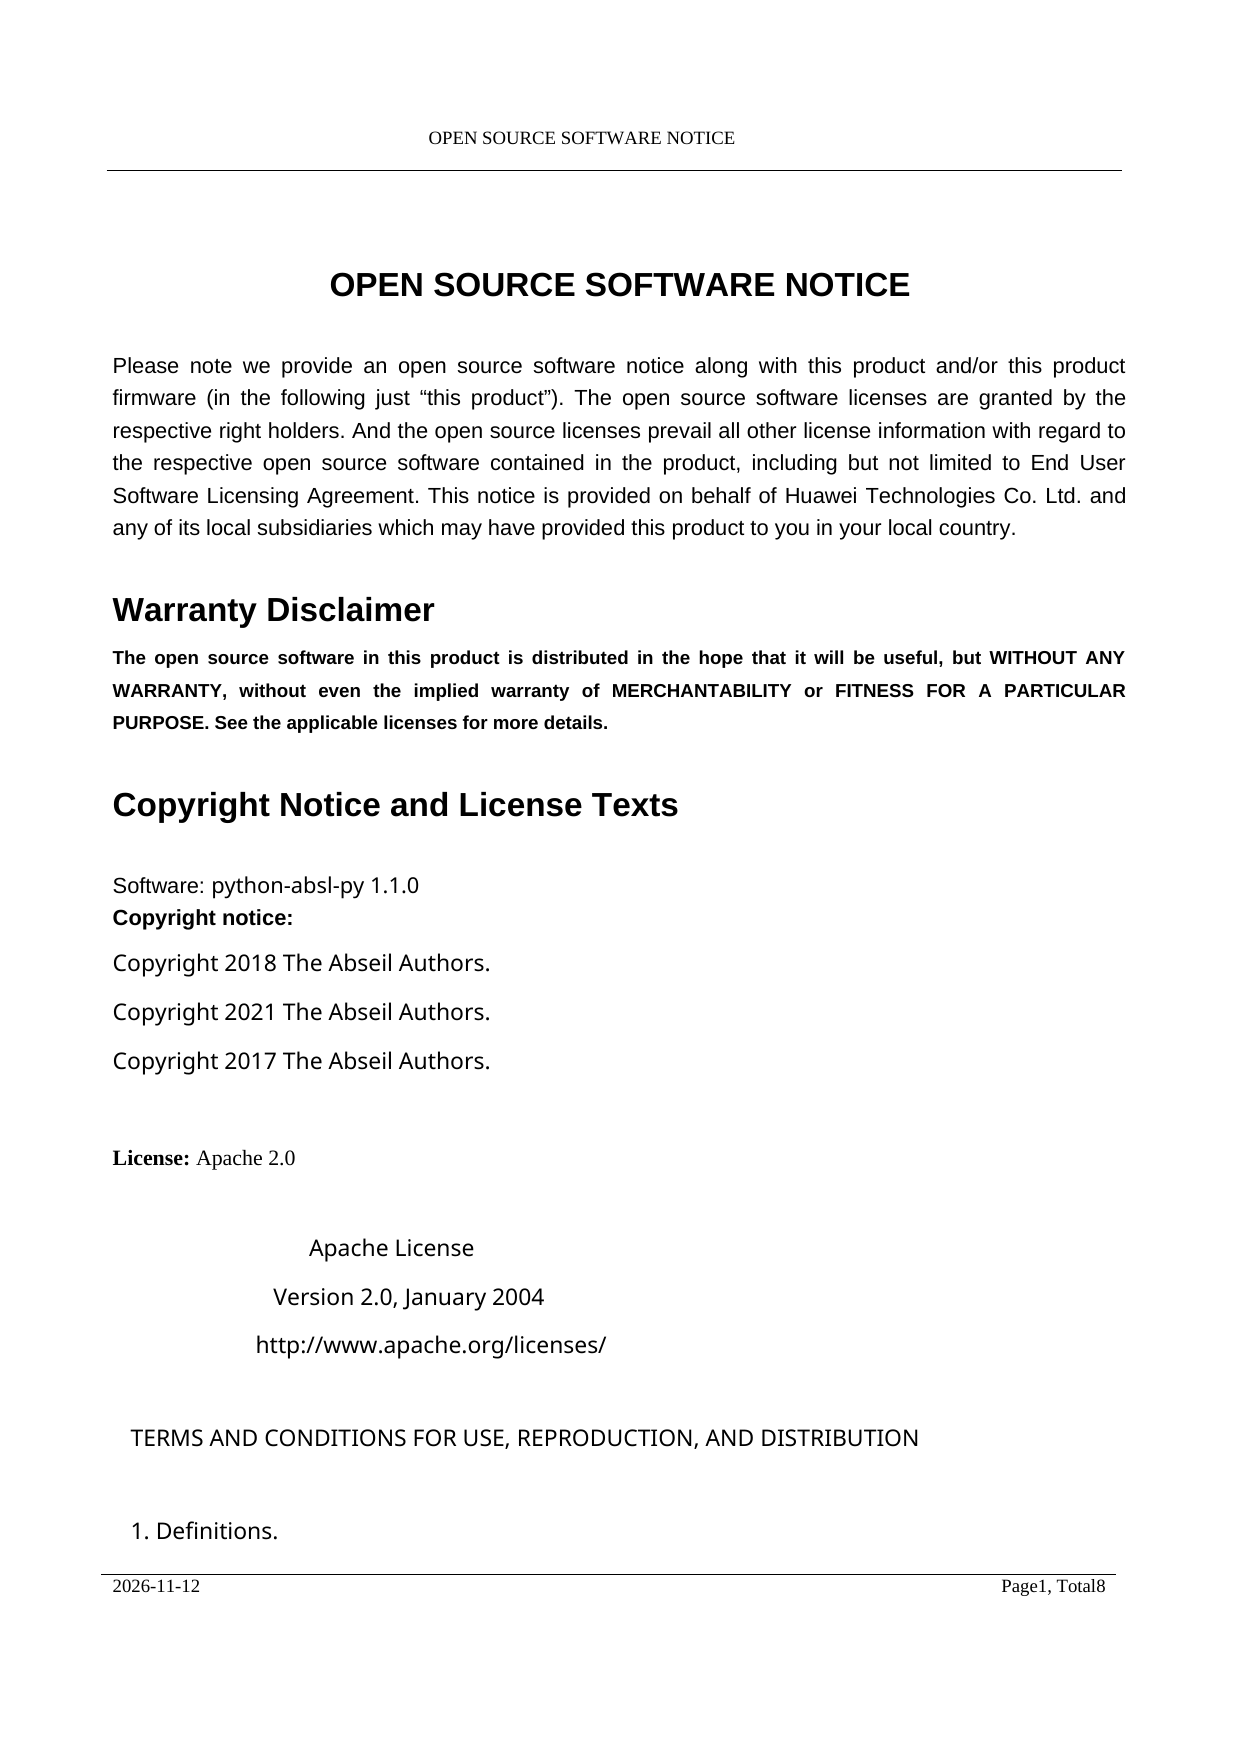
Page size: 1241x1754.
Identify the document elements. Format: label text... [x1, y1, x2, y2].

text http://www.apache.org/licenses/ [112, 1328, 1128, 1361]
text 1. Definitions. [112, 1514, 1128, 1547]
text OPEN SOURCE SOFTWARE NOTICE [112, 251, 1128, 316]
text Copyright notice: [112, 901, 1128, 934]
text Version 2.0, January 2004 [112, 1280, 1128, 1312]
text Please note we provide an open source software notice along with this product and/or this product firmware (in the following just “this product”). The open source software licenses are granted by the respective right holders. And the open source licenses prevail all other license information with regard to the respective open source software contained in the product, including but not limited to End User Software Licensing Agreement. This notice is provided on behalf of Huawei Technologies Co. Ltd. and any of its local subsidiaries which may have provided this product to you in your local country. [112, 349, 1128, 544]
text License: Apache 2.0 [112, 1142, 1128, 1174]
text Warranty Disclaimer [112, 576, 1128, 641]
text TERMS AND CONDITIONS FOR USE, REPRODUCTION, AND DISTRIBUTION [112, 1421, 1128, 1454]
text Apache License [112, 1232, 1128, 1264]
text The open source software in this product is distributed in the hope that it will be useful, but WITHOUT ANY WARRANTY, without even the implied warranty of MERCHANTABILITY or FITNESS FOR A PARTICULAR PURPOSE. See the applicable licenses for more details. [112, 641, 1128, 739]
text Software: python-absl-py 1.1.0 [112, 869, 1128, 901]
text Copyright Notice and License Texts [112, 771, 1128, 836]
text Copyright 2018 The Abseil Authors. Copyright 2021 The Abseil Authors. Copyright 2017 The Abseil Authors. [112, 947, 1128, 1125]
